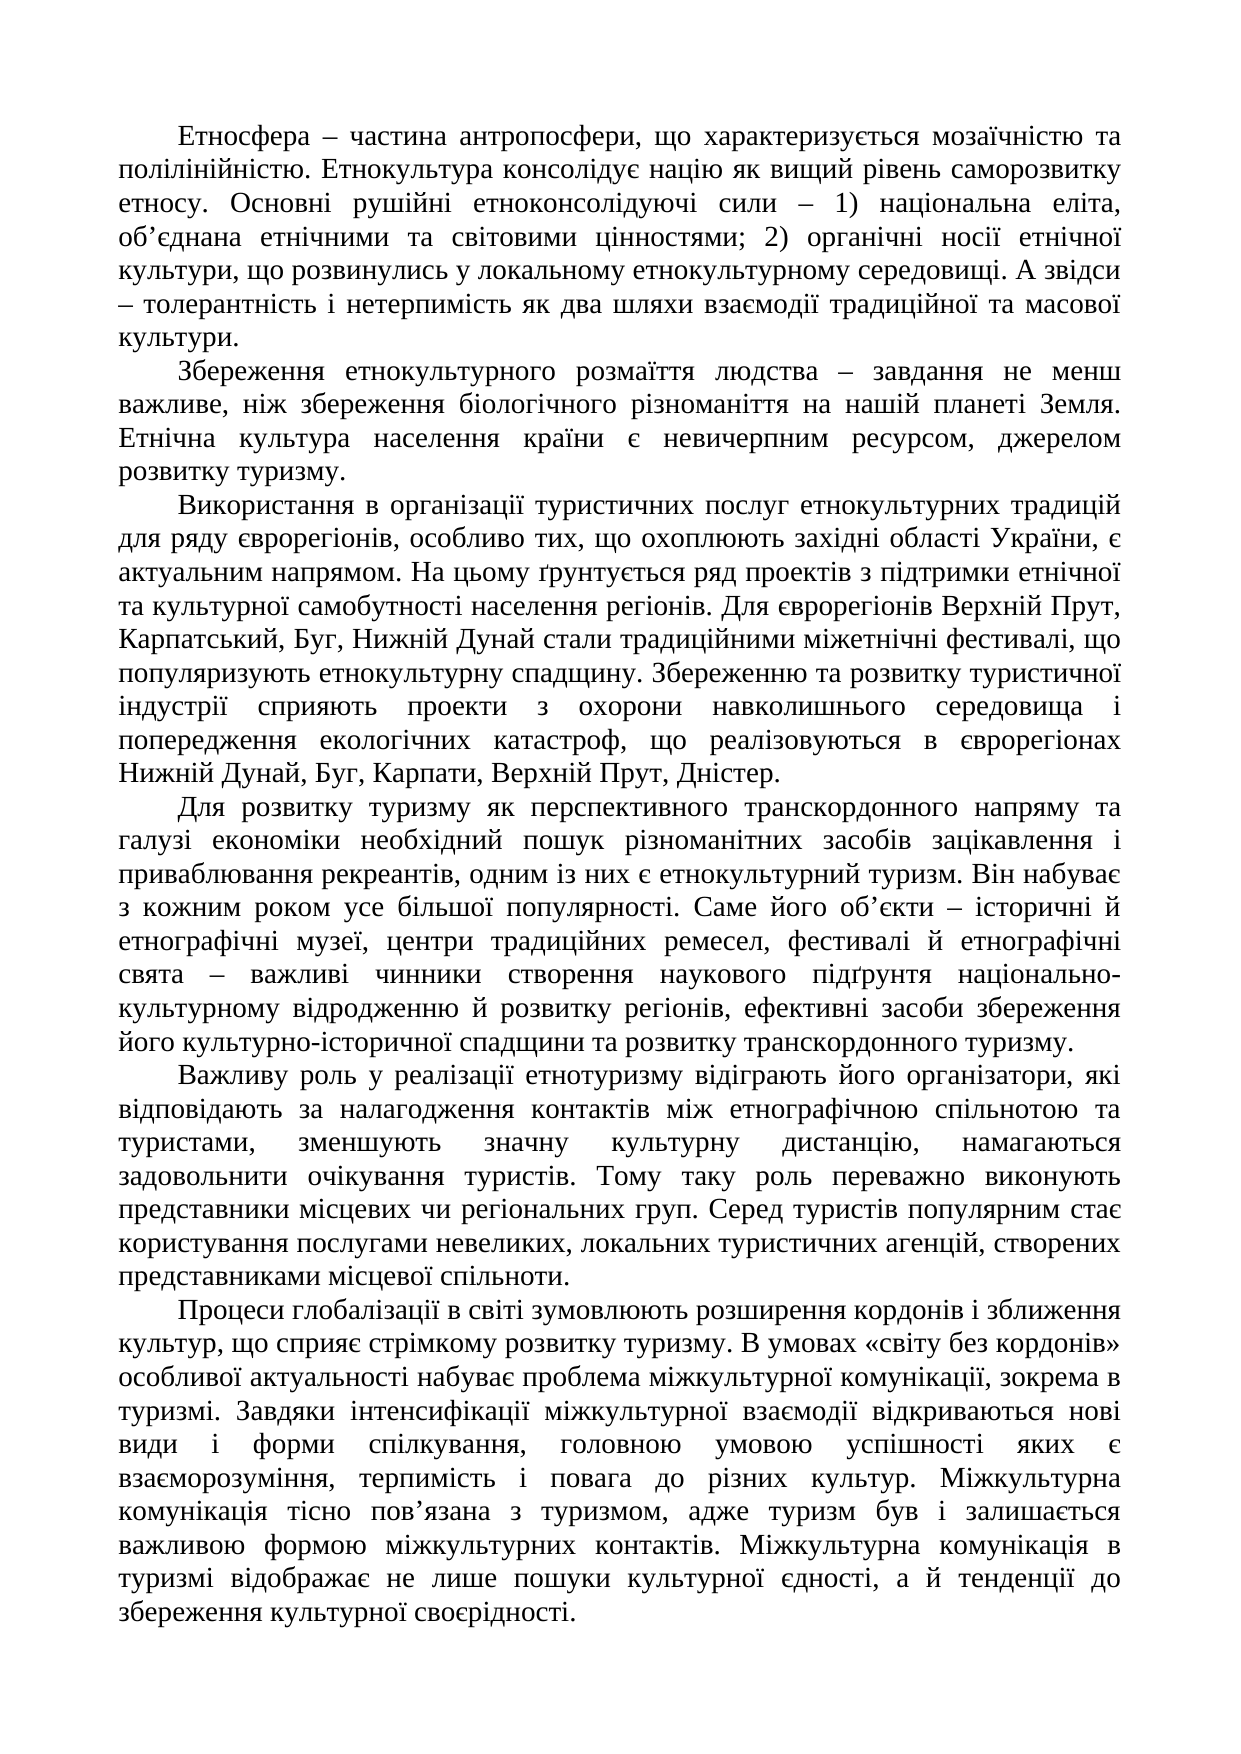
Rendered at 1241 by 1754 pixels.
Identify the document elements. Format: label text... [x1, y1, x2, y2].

text Використання в організації туристичних послуг етнокультурних традицій для ряду єврорегіонів, особливо тих, що охоплюють західні області України, є актуальним напрямом. На цьому ґрунтується ряд проектів з підтримки етнічної та культурної самобутності населення регіонів. Для єврорегіонів Верхній Прут, Карпатський, Буг, Нижній Дунай стали традиційними міжетнічні фестивалі, що популяризують етнокультурну спадщину. Збереженню та розвитку туристичної індустрії сприяють проекти з охорони навколишнього середовища і попередження екологічних катастроф, що реалізовуються в єврорегіонах Нижній Дунай, Буг, Карпати, Верхній Прут, Дністер. [118, 487, 1122, 789]
text Для розвитку туризму як перспективного транскордонного напряму та галузі економіки необхідний пошук різноманітних засобів зацікавлення і приваблювання рекреантів, одним із них є етнокультурний туризм. Він набуває з кожним роком усе більшої популярності. Саме його об’єкти – історичні й етнографічні музеї, центри традиційних ремесел, фестивалі й етнографічні свята – важливі чинники створення наукового підґрунтя національно-культурному відродженню й розвитку регіонів, ефективні засоби збереження його культурно-історичної спадщини та розвитку транскордонного туризму. [118, 789, 1122, 1057]
list Збереження етнокультурного розмаїття людства – завдання не менш важливе, ніж збереження біологічного різноманіття на нашій планеті Земля. Етнічна культура населення країни є невичерпним ресурсом, джерелом розвитку туризму. [118, 353, 1122, 487]
text Процеси глобалізації в світі зумовлюють розширення кордонів і зближення культур, що сприяє стрімкому розвитку туризму. В умовах «світу без кордонів» особливої актуальності набуває проблема міжкультурної комунікації, зокрема в туризмі. Завдяки інтенсифікації міжкультурної взаємодії відкриваються нові види і форми спілкування, головною умовою успішності яких є взаєморозуміння, терпимість і повага до різних культур. Міжкультурна комунікація тісно пов’язана з туризмом, адже туризм був і залишається важливою формою міжкультурних контактів. Міжкультурна комунікація в туризмі відображає не лише пошуки культурної єдності, а й тенденції до збереження культурної своєрідності. [118, 1292, 1122, 1627]
text Важливу роль у реалізації етнотуризму відіграють його організатори, які відповідають за налагодження контактів між етнографічною спільнотою та туристами, зменшують значну культурну дистанцію, намагаються задовольнити очікування туристів. Тому таку роль переважно виконують представники місцевих чи регіональних груп. Серед туристів популярним стає користування послугами невеликих, локальних туристичних агенцій, створених представниками місцевої спільноти. [118, 1057, 1122, 1292]
list Етносфера – частина антропосфери, що характеризується мозаїчністю та полілінійністю. Етнокультура консолідує націю як вищий рівень саморозвитку етносу. Основні рушійні етноконсолідуючі сили – 1) національна еліта, об’єднана етнічними та світовими цінностями; 2) органічні носії етнічної культури, що розвинулись у локальному етнокультурному середовищі. А звідси – толерантність і нетерпимість як два шляхи взаємодії традиційної та масової культури. [118, 118, 1122, 353]
